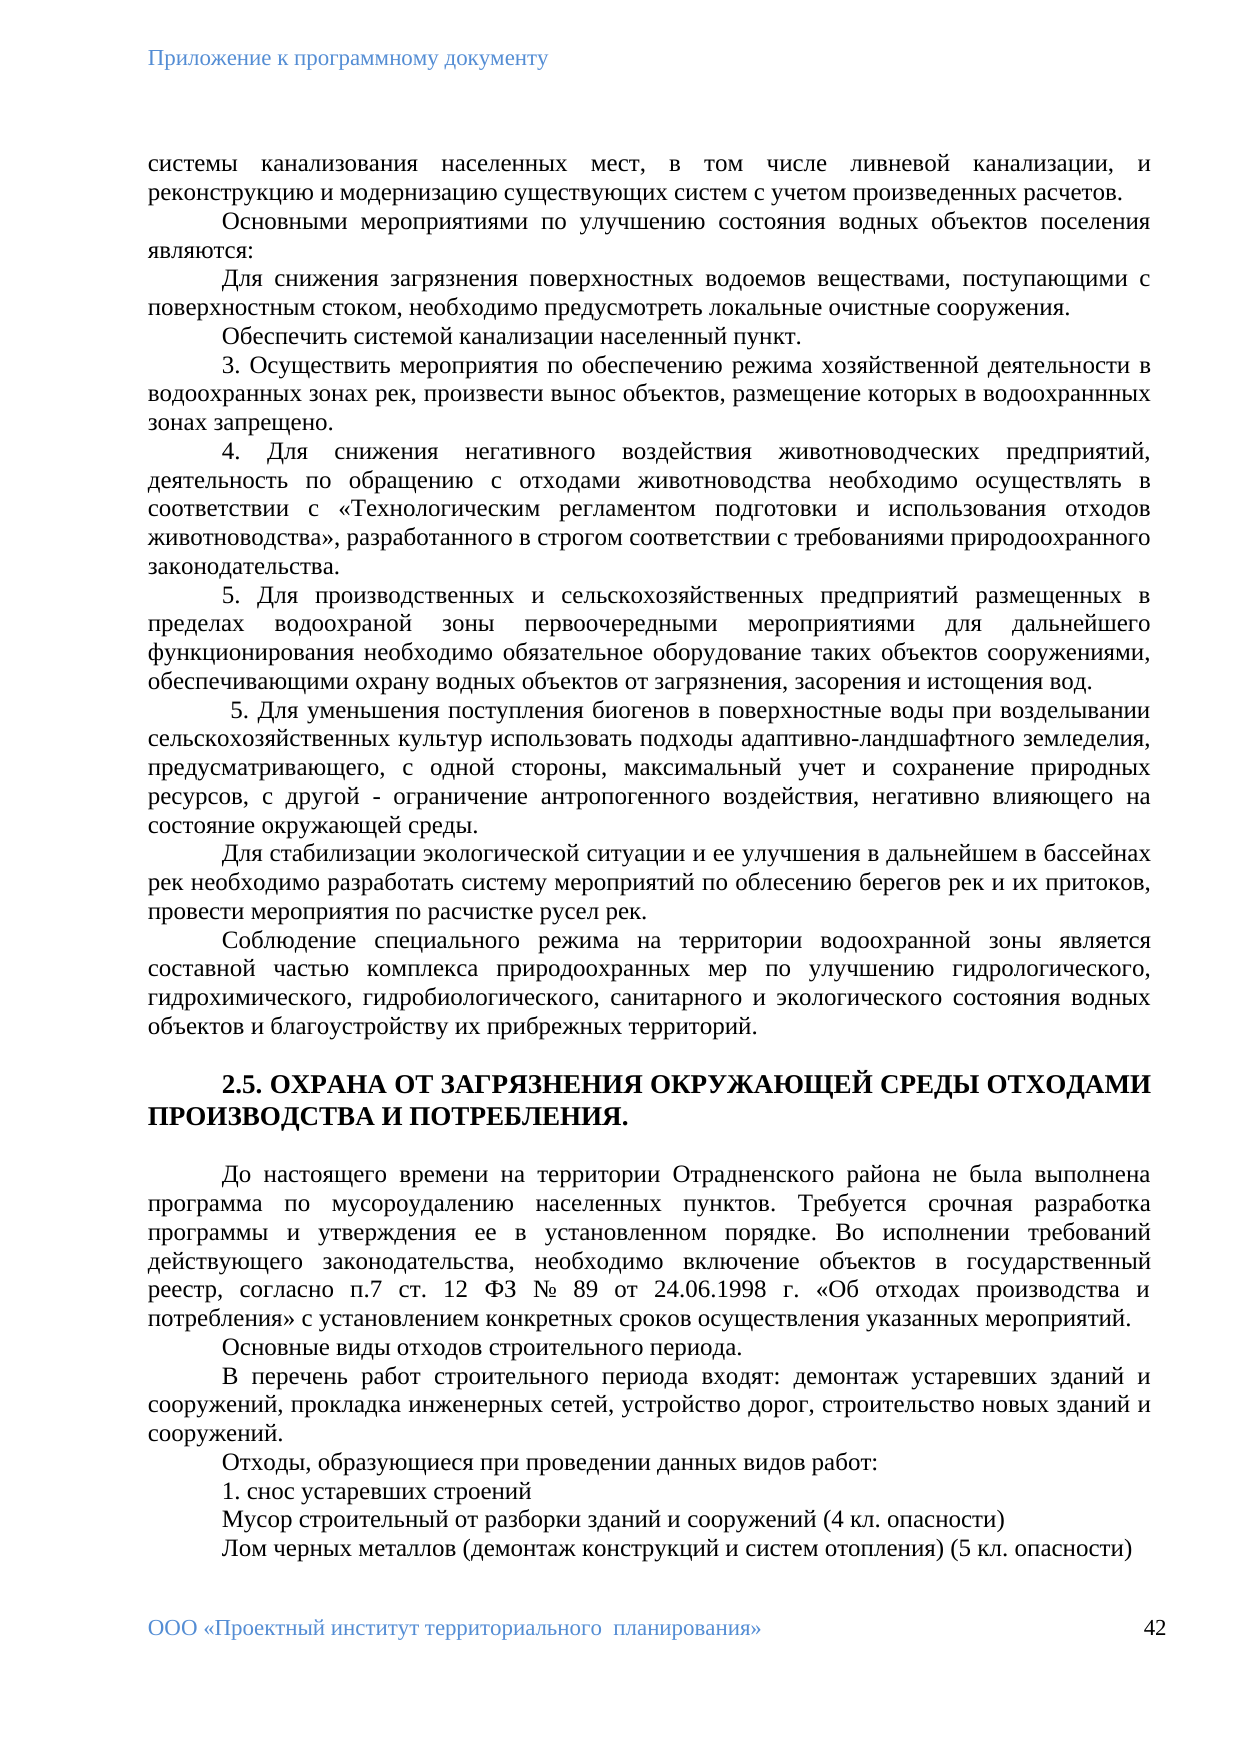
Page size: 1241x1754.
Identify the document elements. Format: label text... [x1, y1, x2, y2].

text 4. Для снижения негативного воздействия животноводческих предприятий, деятельность по обращению с отходами животноводства необходимо осуществлять в соответствии с «Технологическим регламентом подготовки и использования отходов животноводства», разработанного в строгом соответствии с требованиями природоохранного законодательства. [148, 436, 1152, 580]
text 2.5. ОХРАНА ОТ ЗАГРЯЗНЕНИЯ ОКРУЖАЮЩЕЙ СРЕДЫ ОТХОДАМИ ПРОИЗВОДСТВА И ПОТРЕБЛЕНИЯ. [148, 1068, 1152, 1131]
text 3. Осуществить мероприятия по обеспечению режима хозяйственной деятельности в водоохранных зонах рек, произвести вынос объектов, размещение которых в водоохраннных зонах запрещено. [148, 350, 1152, 436]
text Мусор строительный от разборки зданий и сооружений (4 кл. опасности) [148, 1504, 1152, 1533]
text Отходы, образующиеся при проведении данных видов работ: [148, 1447, 1152, 1476]
text Основные виды отходов строительного периода. [148, 1332, 1152, 1361]
text Для снижения загрязнения поверхностных водоемов веществами, поступающими с поверхностным стоком, необходимо предусмотреть локальные очистные сооружения. [148, 263, 1152, 321]
text 5. Для уменьшения поступления биогенов в поверхностные воды при возделывании сельскохозяйственных культур использовать подходы адаптивно-ландшафтного земледелия, предусматривающего, с одной стороны, максимальный учет и сохранение природных ресурсов, с другой - ограничение антропогенного воздействия, негативно влияющего на состояние окружающей среды. [148, 695, 1152, 838]
text 1. снос устаревших строений [148, 1476, 1152, 1504]
text Основными мероприятиями по улучшению состояния водных объектов поселения являются: [148, 206, 1152, 263]
text 5. Для производственных и сельскохозяйственных предприятий размещенных в пределах водоохраной зоны первоочередными мероприятиями для дальнейшего функционирования необходимо обязательное оборудование таких объектов сооружениями, обеспечивающими охрану водных объектов от загрязнения, засорения и истощения вод. [148, 580, 1152, 695]
text Соблюдение специального режима на территории водоохранной зоны является составной частью комплекса природоохранных мер по улучшению гидрологического, гидрохимического, гидробиологического, санитарного и экологического состояния водных объектов и благоустройству их прибрежных территорий. [148, 925, 1152, 1040]
text Для стабилизации экологической ситуации и ее улучшения в дальнейшем в бассейнах рек необходимо разработать систему мероприятий по облесению берегов рек и их притоков, провести мероприятия по расчистке русел рек. [148, 838, 1152, 925]
text В перечень работ строительного периода входят: демонтаж устаревших зданий и сооружений, прокладка инженерных сетей, устройство дорог, строительство новых зданий и сооружений. [148, 1361, 1152, 1447]
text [148, 148, 1152, 206]
text Лом черных металлов (демонтаж конструкций и систем отопления) (5 кл. опасности) [148, 1533, 1152, 1562]
text До настоящего времени на территории Отрадненского района не была выполнена программа по мусороудалению населенных пунктов. Требуется срочная разработка программы и утверждения ее в установленном порядке. Во исполнении требований действующего законодательства, необходимо включение объектов в государственный реестр, согласно п.7 ст. 12 ФЗ № 89 от 24.06.1998 г. «Об отходах производства и потребления» с установлением конкретных сроков осуществления указанных мероприятий. [148, 1159, 1152, 1332]
text Обеспечить системой канализации населенный пункт. [148, 321, 1152, 350]
